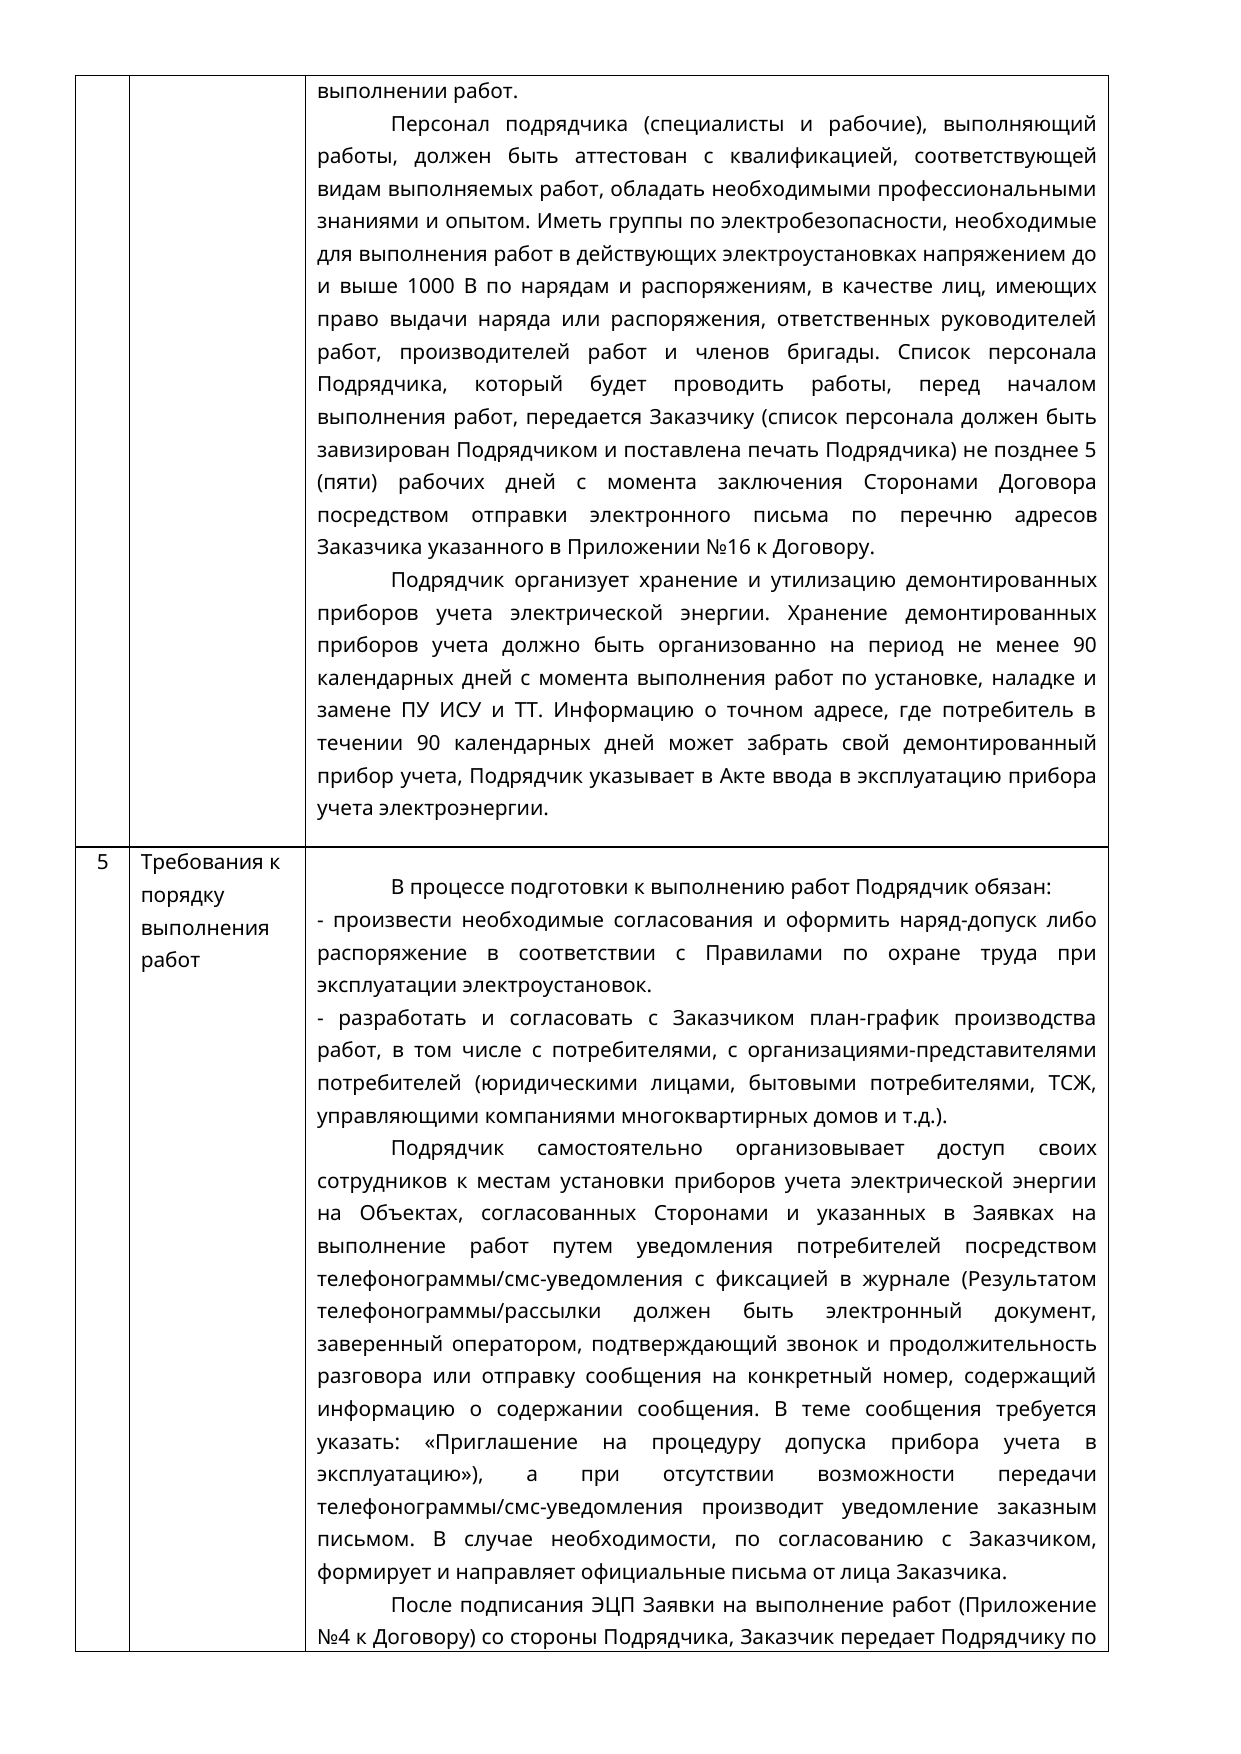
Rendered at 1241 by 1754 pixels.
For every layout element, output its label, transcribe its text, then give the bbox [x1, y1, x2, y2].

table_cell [130, 76, 305, 846]
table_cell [130, 848, 305, 1651]
table_cell 5 [76, 848, 129, 1651]
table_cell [306, 76, 1108, 846]
table_cell 4 [76, 76, 129, 846]
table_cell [306, 848, 1108, 1651]
